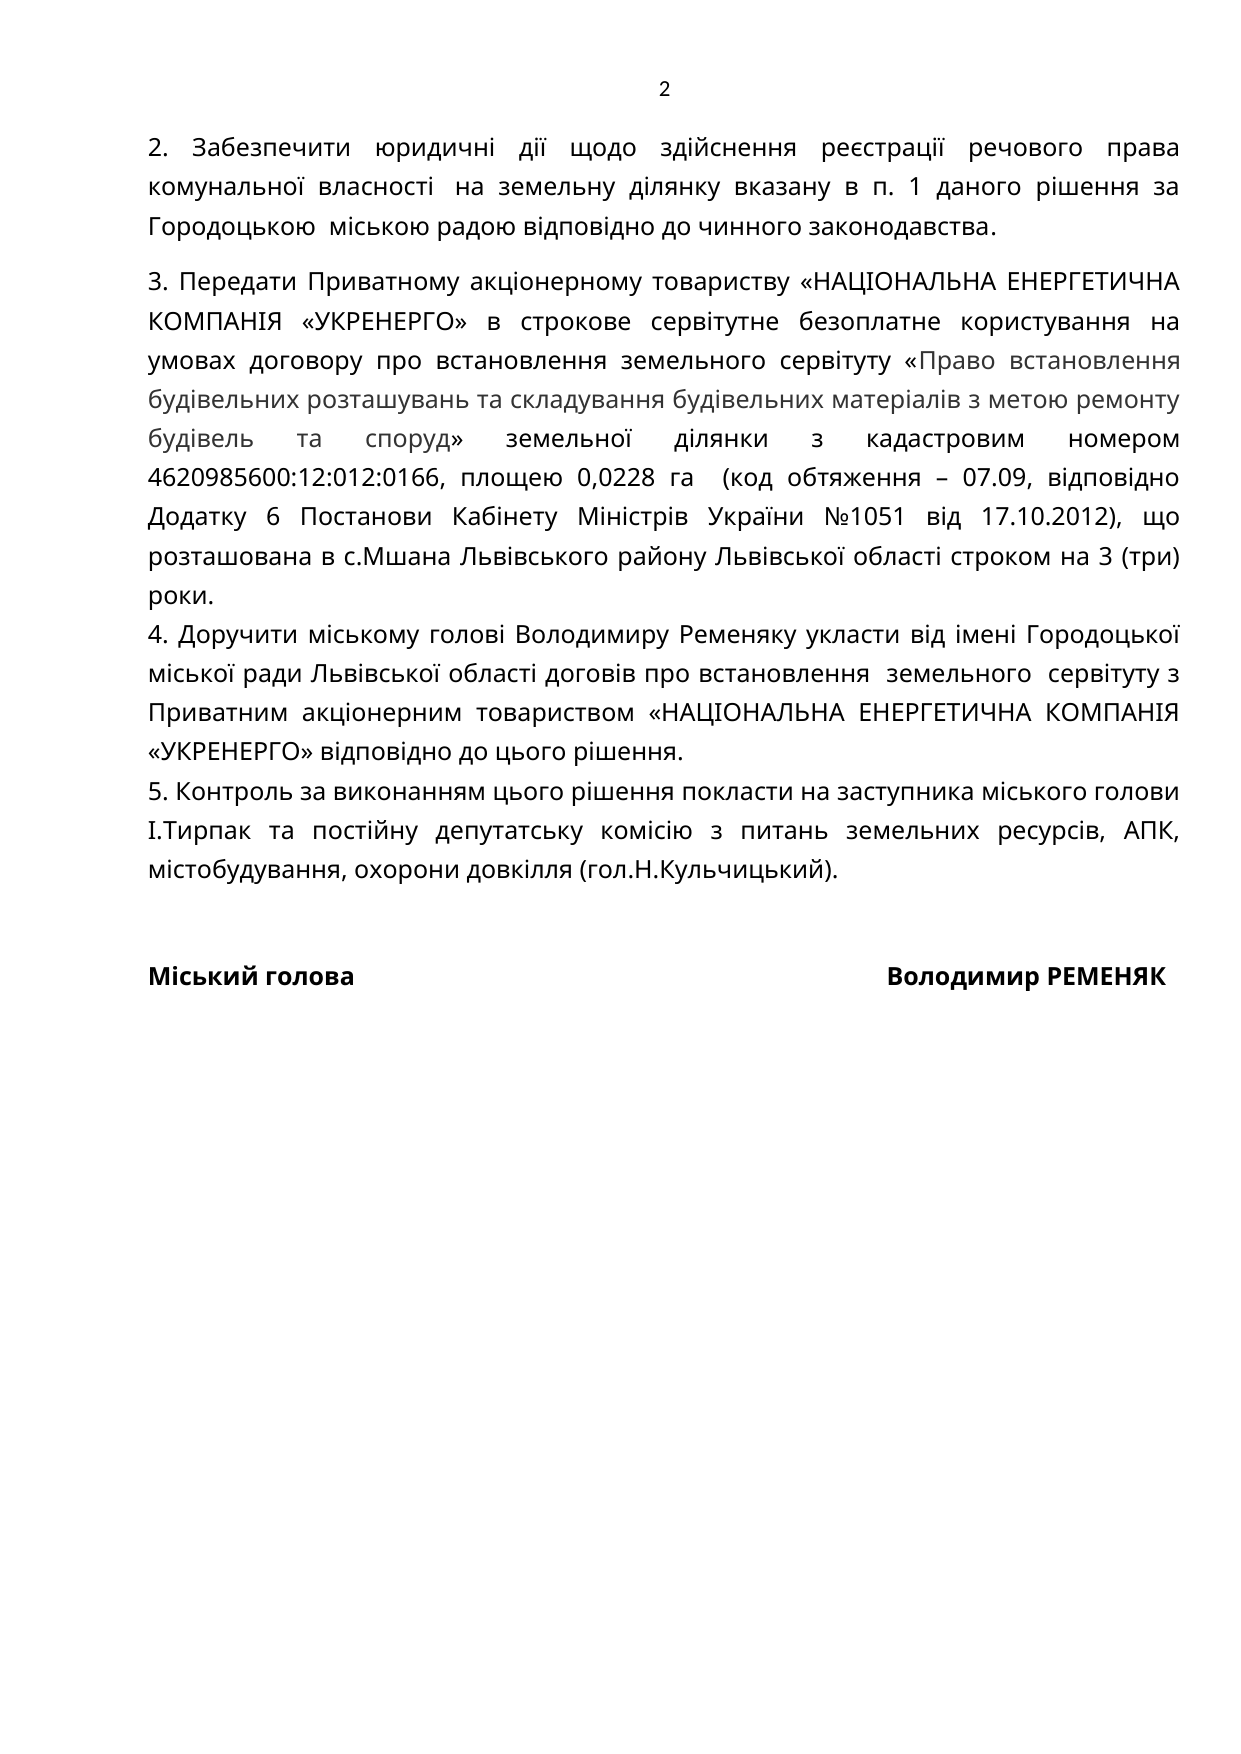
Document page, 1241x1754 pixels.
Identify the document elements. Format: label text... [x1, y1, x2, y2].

text 2. Забезпечити юридичні дії щодо здійснення реєстрації речового права комунальної власності на земельну ділянку вказану в п. 1 даного рішення за Городоцькою міською радою відповідно до чинного законодавства. [148, 130, 1181, 242]
text 5. Контроль за виконанням цього рішення покласти на заступника міського голови І.Тирпак та постійну депутатську комісію з питань земельних ресурсів, АПК, містобудування, охорони довкілля (гол.Н.Кульчицький). [148, 773, 1181, 886]
text Міський голова Володимир РЕМЕНЯК [148, 959, 1181, 993]
text 4. Доручити міському голові Володимиру Ременяку укласти від імені Городоцької міської ради Львівської області договів про встановлення земельного сервітуту з Приватним акціонерним товариством «НАЦІОНАЛЬНА ЕНЕРГЕТИЧНА КОМПАНІЯ «УКРЕНЕРГО» відповідно до цього рішення. [148, 617, 1181, 768]
text 3. Передати Приватному акціонерному товариству «НАЦІОНАЛЬНА ЕНЕРГЕТИЧНА КОМПАНІЯ «УКРЕНЕРГО» в строкове сервітутне безоплатне користування на умовах договору про встановлення земельного сервітуту «Право встановлення будівельних розташувань та складування будівельних матеріалів з метою ремонту будівель та споруд» земельної ділянки з кадастровим номером 4620985600:12:012:0166, площею 0,0228 га (код обтяження – 07.09, відповідно Додатку 6 Постанови Кабінету Міністрів України №1051 від 17.10.2012), що розташована в с.Мшана Львівського району Львівської області строком на 3 (три) роки. [148, 416, 1181, 611]
text 3. Передати Приватному акціонерному товариству «НАЦІОНАЛЬНА ЕНЕРГЕТИЧНА КОМПАНІЯ «УКРЕНЕРГО» в строкове сервітутне безоплатне користування на умовах договору про встановлення земельного сервітуту «Право встановлення будівельних розташувань та складування будівельних матеріалів з метою ремонту будівель та споруд» земельної ділянки з кадастровим номером 4620985600:12:012:0166, площею 0,0228 га (код обтяження – 07.09, відповідно Додатку 6 Постанови Кабінету Міністрів України №1051 від 17.10.2012), що розташована в с.Мшана Львівського району Львівської області строком на 3 (три) роки. [148, 264, 1181, 382]
